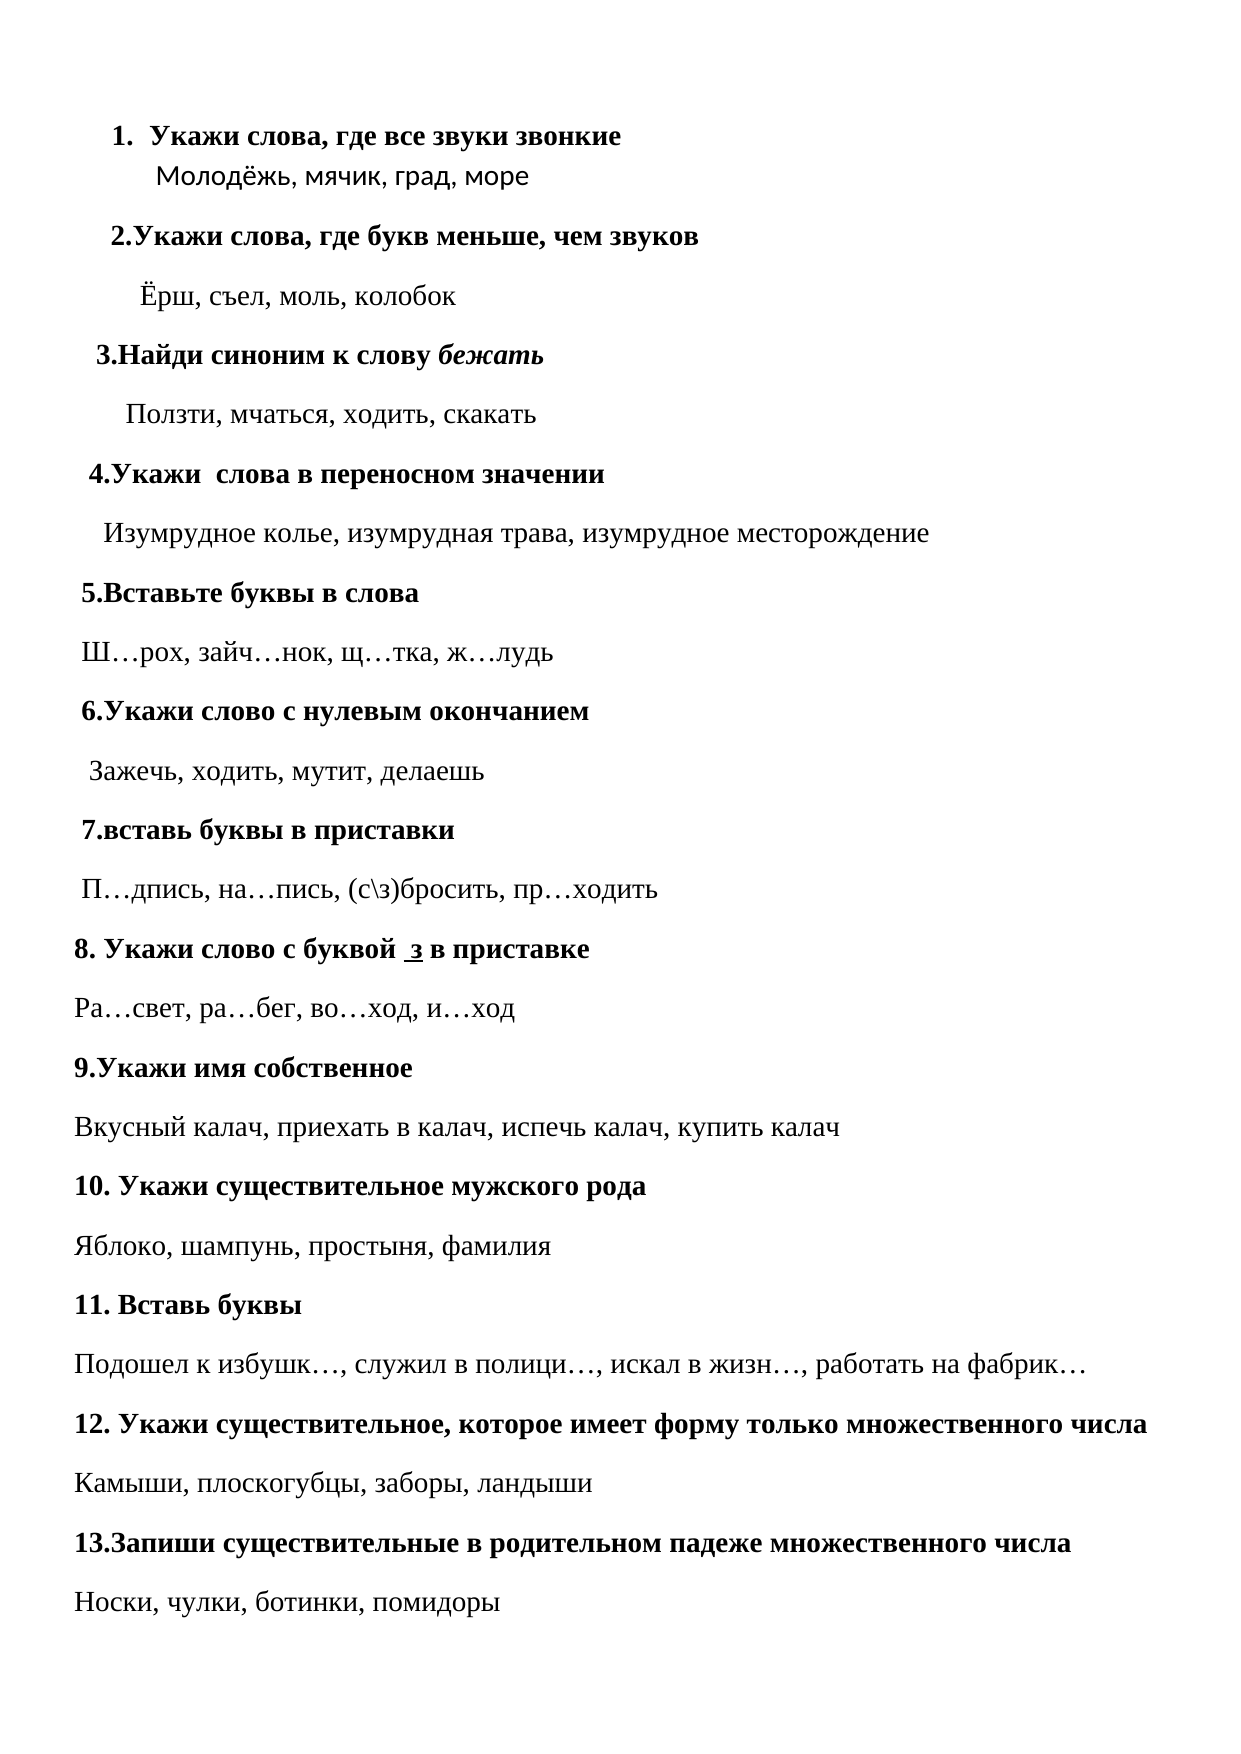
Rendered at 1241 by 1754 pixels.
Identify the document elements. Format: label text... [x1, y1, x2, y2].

text Подошел к избушк…, служил в полици…, искал в жизн…, работать на фабрик… [74, 1347, 1152, 1380]
text П…дпись, на…пись, (с\з)бросить, пр…ходить [74, 872, 1152, 905]
text Носки, чулки, ботинки, помидоры [74, 1584, 1152, 1618]
text 3.Найди синоним к слову бежать [74, 337, 1152, 371]
text 12. Укажи существительное, которое имеет форму только множественного числа [74, 1406, 1152, 1439]
text Зажечь, ходить, мутит, делаешь [74, 753, 1152, 786]
text Яблоко, шампунь, простыня, фамилия [74, 1228, 1152, 1261]
text Ра…свет, ра…бег, во…ход, и…ход [74, 990, 1152, 1024]
text Вкусный калач, приехать в калач, испечь калач, купить калач [74, 1109, 1152, 1143]
list Молодёжь, мячик, град, море [149, 157, 1152, 192]
text Ш…рох, зайч…нок, щ…тка, ж…лудь [74, 634, 1152, 668]
text 9.Укажи имя собственное [74, 1050, 1152, 1083]
text 4.Укажи слова в переносном значении [74, 456, 1152, 489]
text 6.Укажи слово с нулевым окончанием [74, 693, 1152, 727]
list Укажи слова, где все звуки звонкие [111, 118, 1152, 152]
text Камыши, плоскогубцы, заборы, ландыши [74, 1465, 1152, 1499]
text 7.вставь буквы в приставки [74, 812, 1152, 846]
text 13.Запиши существительные в родительном падеже множественного числа [74, 1525, 1152, 1558]
text 8. Укажи слово с буквой з в приставке [74, 931, 1152, 964]
text Ёрш, съел, моль, колобок [74, 278, 1152, 311]
text 5.Вставьте буквы в слова [74, 575, 1152, 608]
text Изумрудное колье, изумрудная трава, изумрудное месторождение [74, 515, 1152, 549]
text 11. Вставь буквы [74, 1287, 1152, 1321]
text 2.Укажи слова, где букв меньше, чем звуков [74, 218, 1152, 252]
text Ползти, мчаться, ходить, скакать [74, 397, 1152, 430]
text 10. Укажи существительное мужского рода [74, 1168, 1152, 1202]
